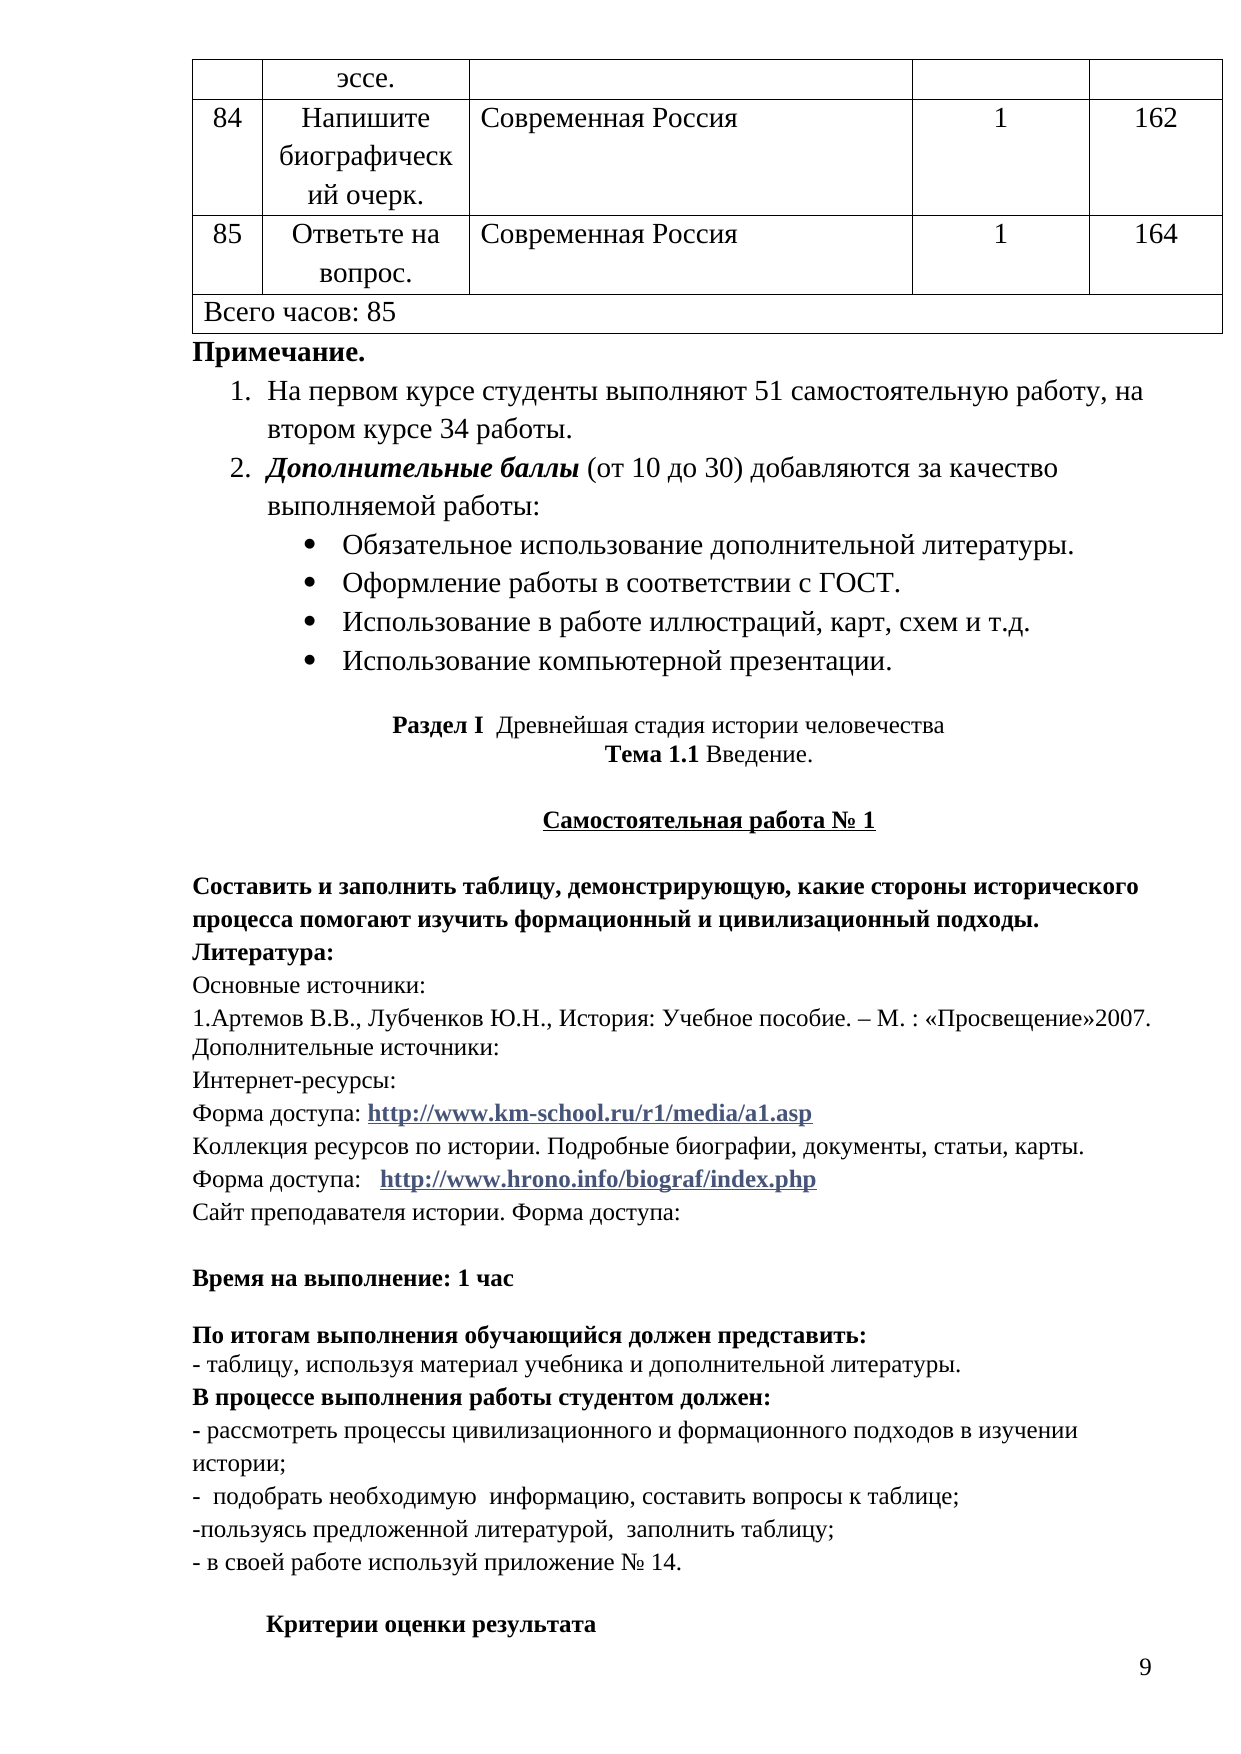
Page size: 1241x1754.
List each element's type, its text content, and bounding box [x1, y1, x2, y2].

list Обязательное использование дополнительной литературы. [304, 527, 1152, 561]
list Оформление работы в соответствии с ГОСТ. [304, 566, 1152, 599]
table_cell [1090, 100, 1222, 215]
text Дополнительные источники: [192, 1032, 1152, 1061]
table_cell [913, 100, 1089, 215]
text -пользуясь предложенной литературой, заполнить таблицу; [192, 1514, 1152, 1543]
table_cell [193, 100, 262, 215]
text - в своей работе используй приложение № 14. [192, 1547, 1152, 1576]
list На первом курсе студенты выполняют 51 самостоятельную работу, на втором курсе 34 работы. [229, 373, 1152, 445]
list Использование в работе иллюстраций, карт, схем и т.д. [304, 604, 1152, 638]
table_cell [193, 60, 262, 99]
text Тема 1.1 Введение. [192, 739, 1152, 768]
text Критерии оценки результата [192, 1609, 1152, 1638]
text В процессе выполнения работы студентом должен: [192, 1382, 1152, 1411]
text Форма доступа: http://www.km-school.ru/r1/media/a1.asp [192, 1098, 1152, 1127]
text - подобрать необходимую информацию, составить вопросы к таблице; [192, 1481, 1152, 1510]
text Коллекция ресурсов по истории. Подробные биографии, документы, статьи, карты. Форма доступа: http://www.hrono.info/biograf/index.php [192, 1131, 1152, 1193]
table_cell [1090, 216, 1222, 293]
list Использование компьютерной презентации. [304, 643, 1152, 676]
text Интернет-ресурсы: [192, 1065, 1152, 1094]
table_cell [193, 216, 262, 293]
text Литература: [192, 937, 1152, 966]
list Дополнительные баллы (от 10 до 30) добавляются за качество выполняемой работы: [229, 450, 1152, 522]
text - таблицу, используя материал учебника и дополнительной литературы. [192, 1349, 1152, 1378]
text Примечание. [192, 334, 1152, 368]
text Сайт преподавателя истории. Форма доступа: [192, 1197, 1152, 1226]
text - рассмотреть процессы цивилизационного и формационного подходов в изучении истории; [192, 1415, 1152, 1477]
text Время на выполнение: 1 час [192, 1263, 1152, 1292]
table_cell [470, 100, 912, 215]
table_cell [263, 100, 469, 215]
text Раздел I Древнейшая стадия истории человечества [192, 710, 1152, 739]
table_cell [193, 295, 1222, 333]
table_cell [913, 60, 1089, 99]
text Основные источники: [192, 970, 1152, 999]
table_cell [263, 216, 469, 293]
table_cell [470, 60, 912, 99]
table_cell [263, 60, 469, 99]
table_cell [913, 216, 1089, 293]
text 1.Артемов В.В., Лубченков Ю.Н., История: Учебное пособие. – М. : «Просвещение»2007. [192, 1003, 1152, 1032]
text Самостоятельная работа № 1 [192, 805, 1152, 834]
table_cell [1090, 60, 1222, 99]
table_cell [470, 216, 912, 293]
text По итогам выполнения обучающийся должен представить: [192, 1321, 1152, 1349]
text Составить и заполнить таблицу, демонстрирующую, какие стороны исторического процесса помогают изучить формационный и цивилизационный подходы. [192, 871, 1152, 933]
